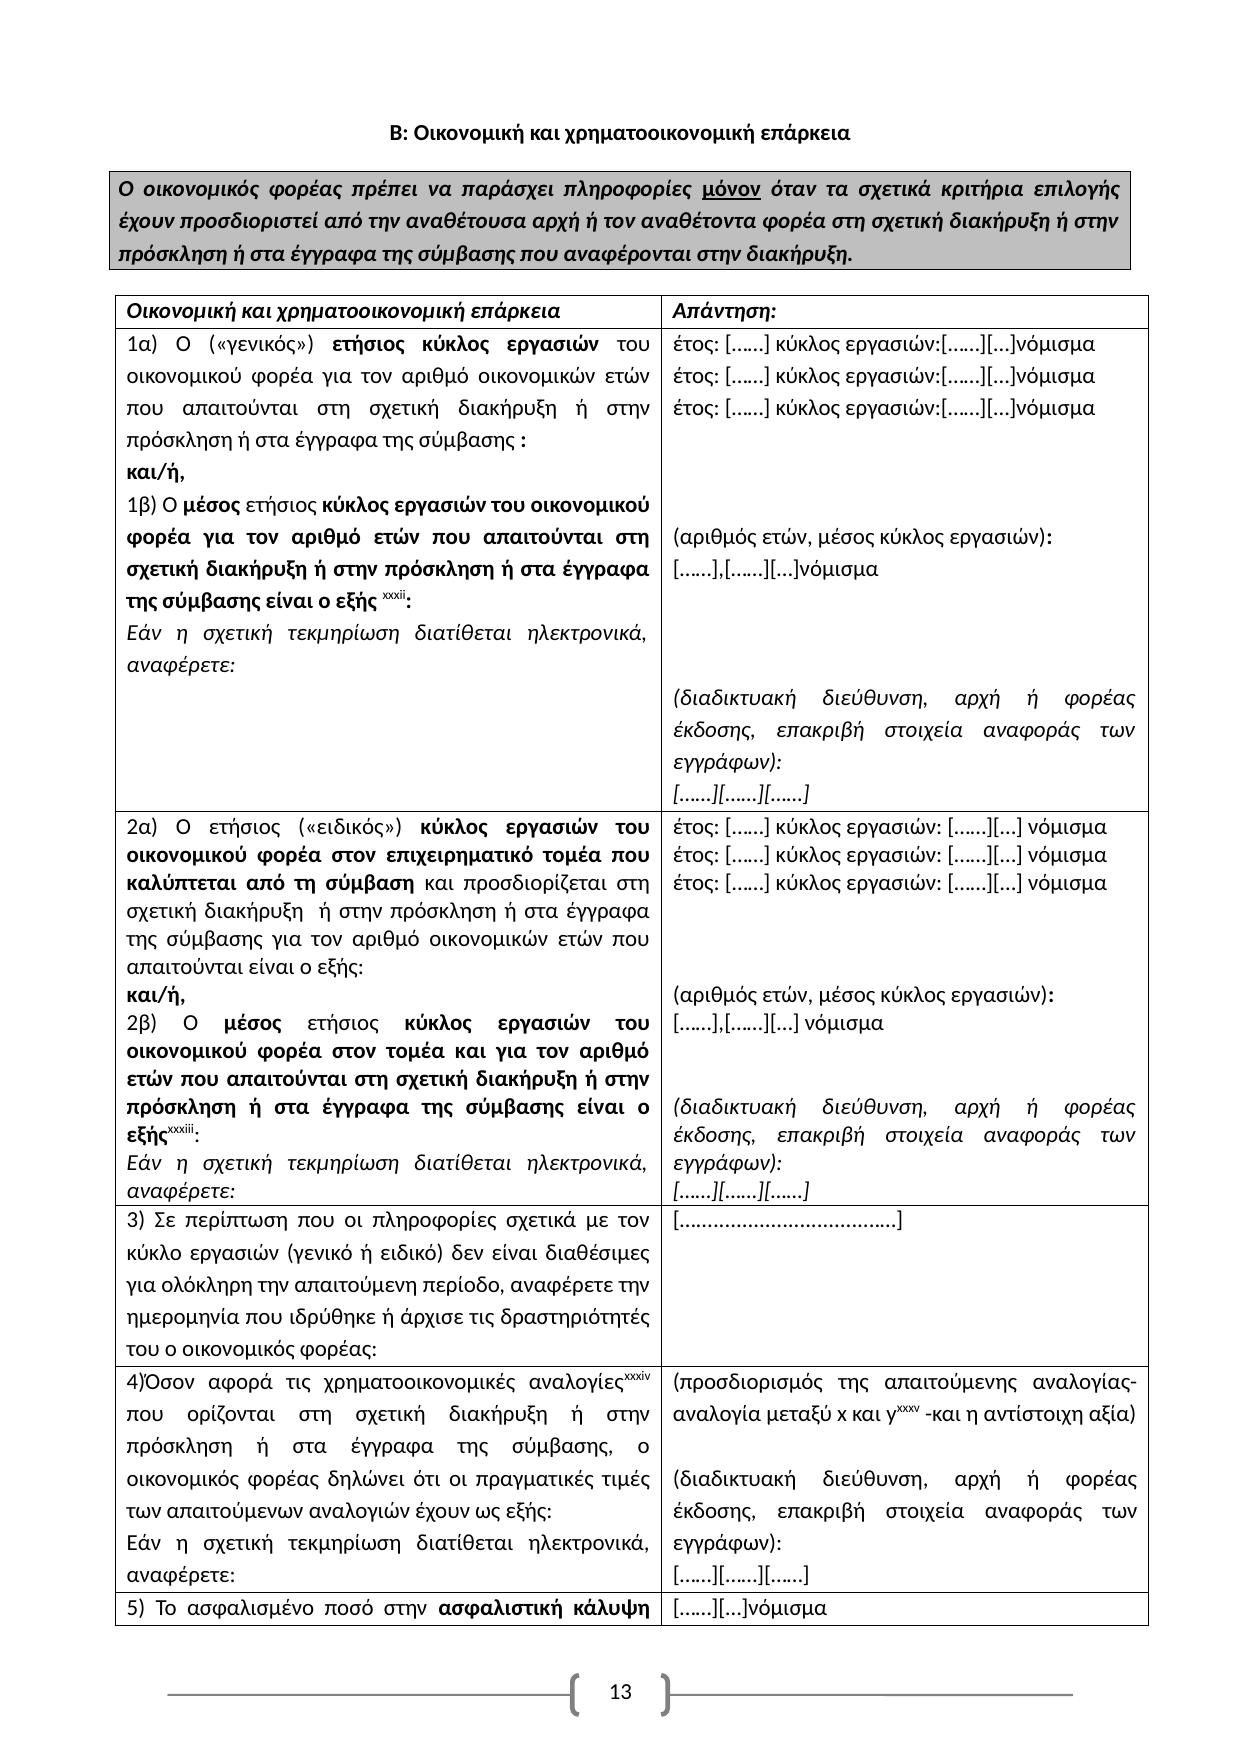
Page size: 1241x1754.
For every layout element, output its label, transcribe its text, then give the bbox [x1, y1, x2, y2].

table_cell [662, 1593, 1148, 1625]
table_cell 2α) Ο ετήσιος («ειδικός») κύκλος εργασιών του οικονομικού φορέα στον επιχειρηματικό τομέα που καλύπτεται από τη σύμβαση και προσδιορίζεται στη σχετική διακήρυξη ή στην πρόσκληση ή στα έγγραφα της σύμβασης για τον αριθμό οικονομικών ετών που απαιτούνται είναι ο εξής: και/ή, 2β) Ο μέσος ετήσιος κύκλος εργασιών του οικονομικού φορέα στον τομέα και για τον αριθμό ετών που απαιτούνται στη σχετική διακήρυξη ή στην πρόσκληση ή στα έγγραφα της σύμβασης είναι ο εξής: Εάν η σχετική τεκμηρίωση διατίθεται ηλεκτρονικά, αναφέρετε: [116, 812, 661, 1204]
table_cell […................................…] [662, 1206, 1148, 1366]
table_cell (προσδιορισμός της απαιτούμενης αναλογίας-αναλογία μεταξύ x και y -και η αντίστοιχη αξία) (διαδικτυακή διεύθυνση, αρχή ή φορέας έκδοσης, επακριβή στοιχεία αναφοράς των εγγράφων): [……][……][……] [662, 1367, 1148, 1592]
table_cell 1α) Ο («γενικός») ετήσιος κύκλος εργασιών του οικονομικού φορέα για τον αριθμό οικονομικών ετών που απαιτούνται στη σχετική διακήρυξη ή στην πρόσκληση ή στα έγγραφα της σύμβασης : και/ή, 1β) Ο μέσος ετήσιος κύκλος εργασιών του οικονομικού φορέα για τον αριθμό ετών που απαιτούνται στη σχετική διακήρυξη ή στην πρόσκληση ή στα έγγραφα της σύμβασης είναι ο εξής : Εάν η σχετική τεκμηρίωση διατίθεται ηλεκτρονικά, αναφέρετε: [116, 329, 661, 811]
table_header Απάντηση: [662, 296, 1148, 328]
table_cell 3) Σε περίπτωση που οι πληροφορίες σχετικά με τον κύκλο εργασιών (γενικό ή ειδικό) δεν είναι διαθέσιμες για ολόκληρη την απαιτούμενη περίοδο, αναφέρετε την ημερομηνία που ιδρύθηκε ή άρχισε τις δραστηριότητές του ο οικονομικός φορέας: [116, 1206, 661, 1366]
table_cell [116, 1593, 661, 1625]
text Ο οικονομικός φορέας πρέπει να παράσχει πληροφορίες μόνον όταν τα σχετικά κριτήρια επιλογής έχουν προσδιοριστεί από την αναθέτουσα αρχή ή τον αναθέτοντα φορέα στη σχετική διακήρυξη ή στην πρόσκληση ή στα έγγραφα της σύμβασης που αναφέρονται στην διακήρυξη. [110, 172, 1130, 269]
table_header Οικονομική και χρηματοοικονομική επάρκεια [116, 296, 661, 328]
table_cell 4)Όσον αφορά τις χρηματοοικονομικές αναλογίες που ορίζονται στη σχετική διακήρυξη ή στην πρόσκληση ή στα έγγραφα της σύμβασης, ο οικονομικός φορέας δηλώνει ότι οι πραγματικές τιμές των απαιτούμενων αναλογιών έχουν ως εξής: Εάν η σχετική τεκμηρίωση διατίθεται ηλεκτρονικά, αναφέρετε: [116, 1367, 661, 1592]
table_cell έτος: [……] κύκλος εργασιών: [……][…] νόμισμα έτος: [……] κύκλος εργασιών: [……][…] νόμισμα έτος: [……] κύκλος εργασιών: [……][…] νόμισμα (αριθμός ετών, μέσος κύκλος εργασιών): [……],[……][…] νόμισμα (διαδικτυακή διεύθυνση, αρχή ή φορέας έκδοσης, επακριβή στοιχεία αναφοράς των εγγράφων): [……][……][……] [662, 812, 1148, 1204]
table_cell έτος: [……] κύκλος εργασιών:[……][…]νόμισμα έτος: [……] κύκλος εργασιών:[……][…]νόμισμα έτος: [……] κύκλος εργασιών:[……][…]νόμισμα (αριθμός ετών, μέσος κύκλος εργασιών): [……],[……][…]νόμισμα (διαδικτυακή διεύθυνση, αρχή ή φορέας έκδοσης, επακριβή στοιχεία αναφοράς των εγγράφων): [……][……][……] [662, 329, 1148, 811]
text Β: Οικονομική και χρηματοοικονομική επάρκεια [118, 118, 1122, 146]
